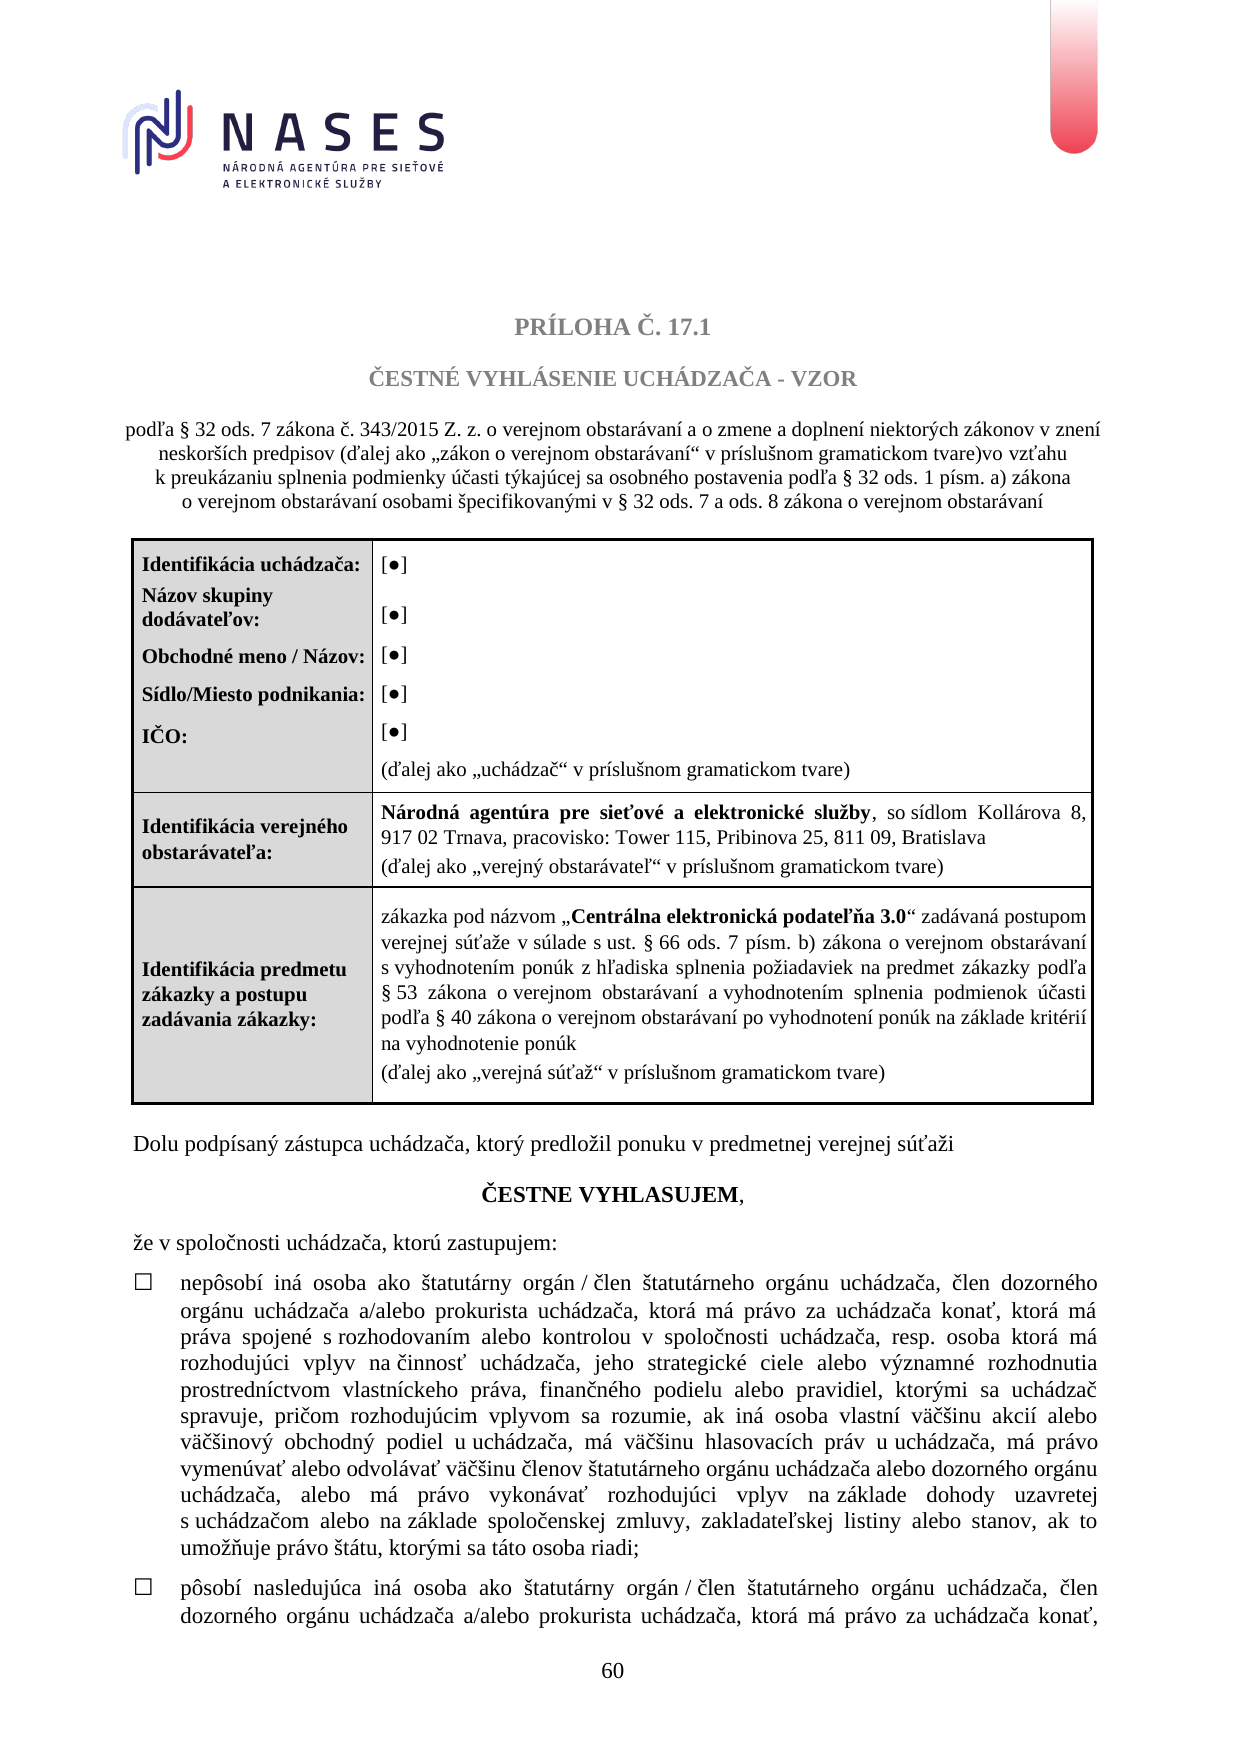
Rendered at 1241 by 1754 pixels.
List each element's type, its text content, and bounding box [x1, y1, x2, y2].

picture [92, 23, 467, 254]
text Dolu podpísaný zástupca uchádzača, ktorý predložil ponuku v predmetnej verejnej súťaži [133, 1130, 1092, 1156]
table_cell Identifikácia predmetu zákazky a postupu zadávania zákazky: [134, 888, 372, 1102]
table_cell zákazka pod názvom „Centrálna elektronická podateľňa 3.0“ zadávaná postupom verejnej súťaže v súlade s ust. § 66 ods. 7 písm. b) zákona o verejnom obstarávaní s vyhodnotením ponúk z hľadiska splnenia požiadaviek na predmet zákazky podľa § 53 zákona o verejnom obstarávaní a vyhodnotením splnenia podmienok účasti podľa § 40 zákona o verejnom obstarávaní po vyhodnotení ponúk na základe kritérií na vyhodnotenie ponúk (ďalej ako „verejná súťaž“ v príslušnom gramatickom tvare) [373, 888, 1091, 1102]
text podľa § 32 ods. 7 zákona č. 343/2015 Z. z. o verejnom obstarávaní a o zmene a doplnení niektorých zákonov v znení neskorších predpisov (ďalej ako „zákon o verejnom obstarávaní“ v príslušnom gramatickom tvare)vo vzťahu k preukázaniu splnenia podmienky účasti týkajúcej sa osobného postavenia podľa § 32 ods. 1 písm. a) zákona o verejnom obstarávaní osobami špecifikovanými v § 32 ods. 7 a ods. 8 zákona o verejnom obstarávaní [124, 417, 1101, 513]
subtitle Čestné vyhlásenie uchádzača - vzor [133, 365, 1092, 392]
picture [1037, 0, 1115, 157]
text ☐ nepôsobí iná osoba ako štatutárny orgán / člen štatutárneho orgánu uchádzača, člen dozorného orgánu uchádzača a/alebo prokurista uchádzača, ktorá má právo za uchádzača konať, ktorá má práva spojené s rozhodovaním alebo kontrolou v spoločnosti uchádzača, resp. osoba ktorá má rozhodujúci vplyv na činnosť uchádzača, jeho strategické ciele alebo významné rozhodnutia prostredníctvom vlastníckeho práva, finančného podielu alebo pravidiel, ktorými sa uchádzač spravuje, pričom rozhodujúcim vplyvom sa rozumie, ak iná osoba vlastní väčšinu akcií alebo väčšinový obchodný podiel u uchádzača, má väčšinu hlasovacích práv u uchádzača, má právo vymenúvať alebo odvolávať väčšinu členov štatutárneho orgánu uchádzača alebo dozorného orgánu uchádzača, alebo má právo vykonávať rozhodujúci vplyv na základe dohody uzavretej s uchádzačom alebo na základe spoločenskej zmluvy, zakladateľskej listiny alebo stanov, ak to umožňuje právo štátu, ktorými sa táto osoba riadi; [133, 1265, 1098, 1560]
text ČESTNE VYHLASUJEM, [133, 1181, 1092, 1208]
table_header [●] [●] [●] [●] [●] (ďalej ako „uchádzač“ v príslušnom gramatickom tvare) [373, 541, 1091, 792]
table_cell Identifikácia verejného obstarávateľa: [134, 793, 372, 886]
text že v spoločnosti uchádzača, ktorú zastupujem: [133, 1229, 1092, 1255]
table_header Identifikácia uchádzača: Názov skupiny dodávateľov: Obchodné meno / Názov: Sídlo/Miesto podnikania: IČO: [134, 541, 372, 792]
subtitle PRÍLOHA č. 17.1 [133, 312, 1092, 340]
table_cell Národná agentúra pre sieťové a elektronické služby, so sídlom Kollárova 8, 917 02 Trnava, pracovisko: Tower 115, Pribinova 25, 811 09, Bratislava (ďalej ako „verejný obstarávateľ“ v príslušnom gramatickom tvare) [373, 793, 1091, 886]
